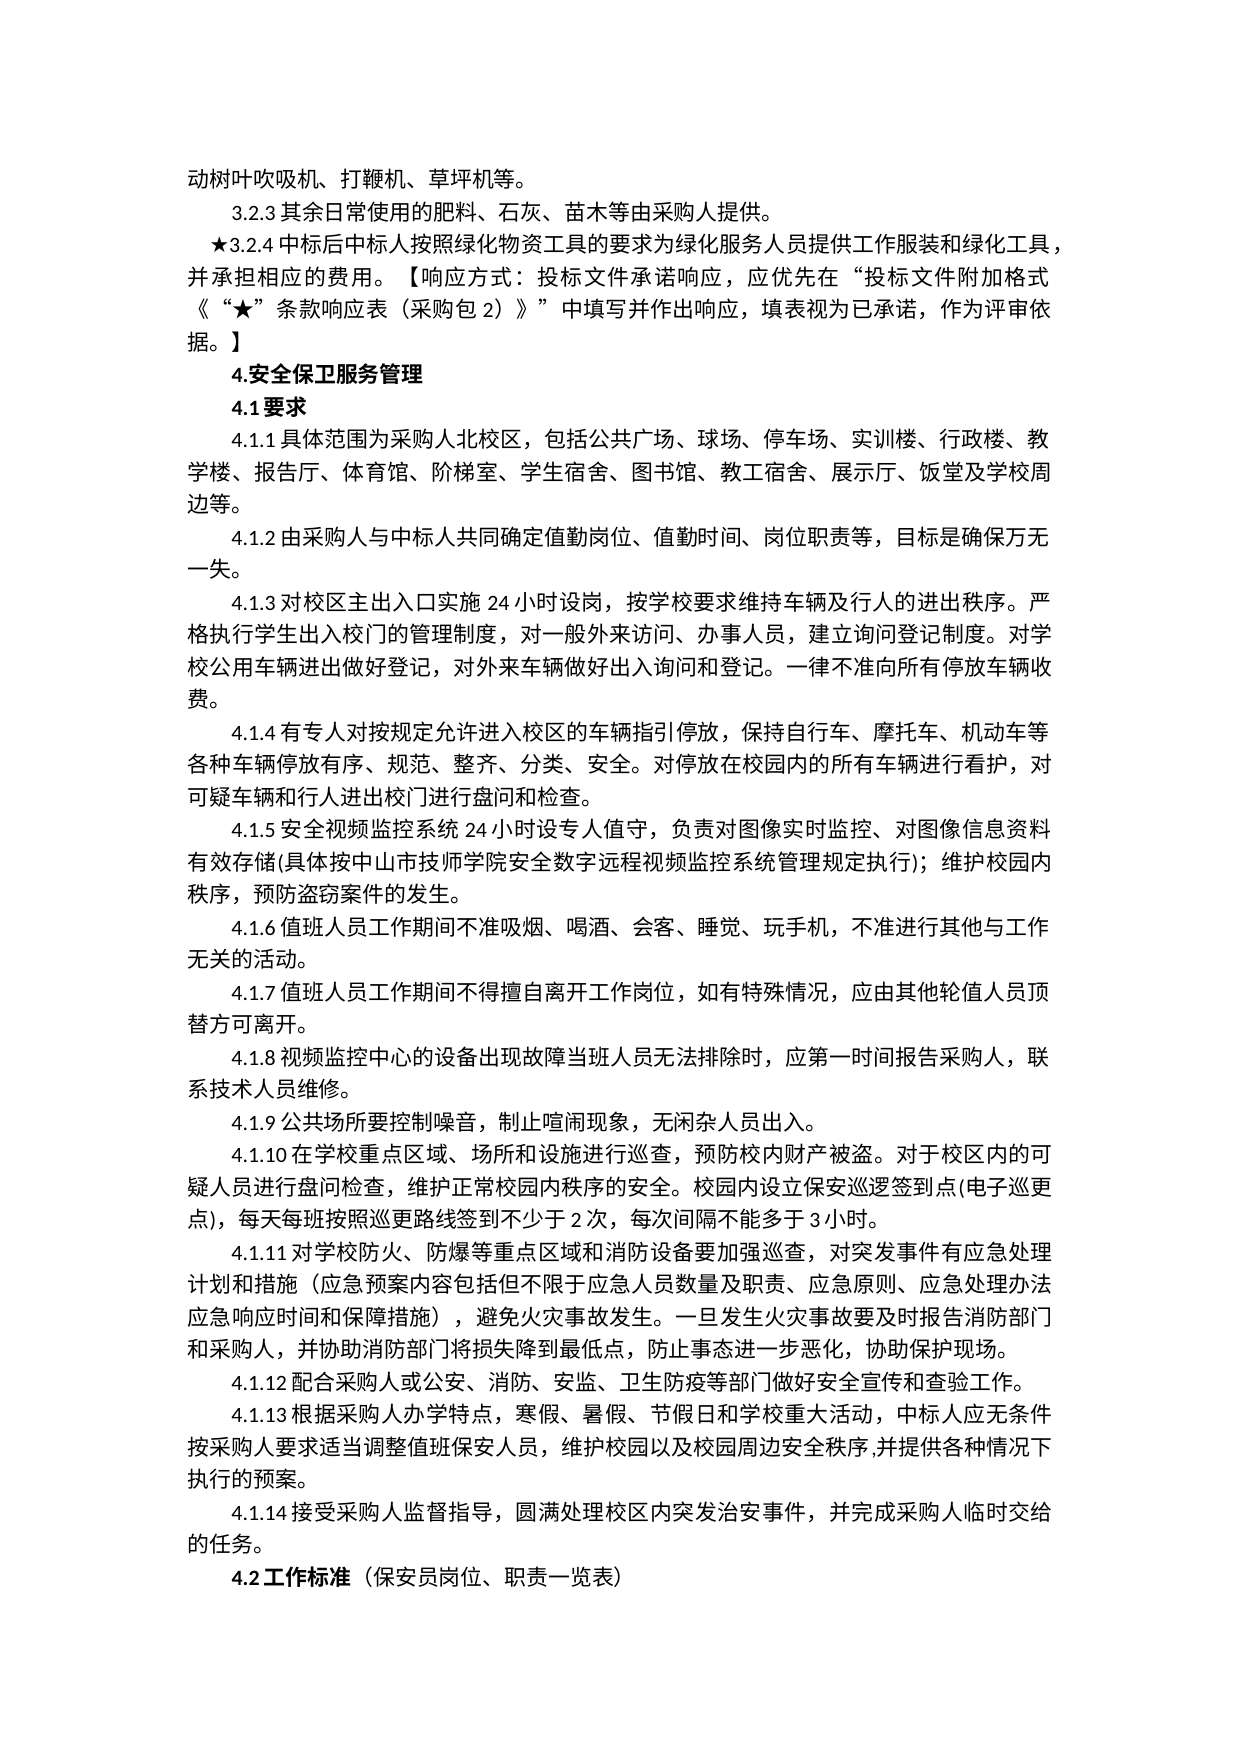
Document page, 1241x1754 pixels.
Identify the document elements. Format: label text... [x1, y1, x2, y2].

text 4.1.3对校区主出入口实施24小时设岗，按学校要求维持车辆及行人的进出秩序。严格执行学生出入校门的管理制度，对一般外来访问、办事人员，建立询问登记制度。对学校公用车辆进出做好登记，对外来车辆做好出入询问和登记。一律不准向所有停放车辆收费。 [187, 584, 1053, 714]
text 4.1.8视频监控中心的设备出现故障当班人员无法排除时，应第一时间报告采购人，联系技术人员维修。 [187, 1039, 1053, 1104]
text 4.1.2由采购人与中标人共同确定值勤岗位、值勤时间、岗位职责等，目标是确保万无一失。 [187, 519, 1053, 584]
text 4.1要求 [187, 389, 1053, 422]
text 4.1.6值班人员工作期间不准吸烟、喝酒、会客、睡觉、玩手机，不准进行其他与工作无关的活动。 [187, 909, 1053, 974]
text 4.1.10在学校重点区域、场所和设施进行巡查，预防校内财产被盗。对于校区内的可疑人员进行盘问检查，维护正常校园内秩序的安全。校园内设立保安巡逻签到点(电子巡更点)，每天每班按照巡更路线签到不少于2次，每次间隔不能多于3小时。 [187, 1137, 1053, 1234]
text 4.安全保卫服务管理 [187, 357, 1053, 389]
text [187, 162, 1053, 194]
text 4.1.4有专人对按规定允许进入校区的车辆指引停放，保持自行车、摩托车、机动车等各种车辆停放有序、规范、整齐、分类、安全。对停放在校园内的所有车辆进行看护，对可疑车辆和行人进出校门进行盘问和检查。 [187, 714, 1053, 812]
text 4.1.1具体范围为采购人北校区，包括公共广场、球场、停车场、实训楼、行政楼、教学楼、报告厅、体育馆、阶梯室、学生宿舍、图书馆、教工宿舍、展示厅、饭堂及学校周边等。 [187, 422, 1053, 519]
text 4.1.14接受采购人监督指导，圆满处理校区内突发治安事件，并完成采购人临时交给的任务。 [187, 1494, 1053, 1559]
text ★3.2.4中标后中标人按照绿化物资工具的要求为绿化服务人员提供工作服装和绿化工具，并承担相应的费用。【响应方式：投标文件承诺响应，应优先在“投标文件附加格式《“★”条款响应表（采购包2）》”中填写并作出响应，填表视为已承诺，作为评审依据。】 [187, 227, 1053, 357]
text 4.2工作标准（保安员岗位、职责一览表） [187, 1559, 1053, 1592]
text 4.1.5安全视频监控系统24小时设专人值守，负责对图像实时监控、对图像信息资料有效存储(具体按中山市技师学院安全数字远程视频监控系统管理规定执行)；维护校园内秩序，预防盗窃案件的发生。 [187, 812, 1053, 909]
text 4.1.13根据采购人办学特点，寒假、暑假、节假日和学校重大活动，中标人应无条件按采购人要求适当调整值班保安人员，维护校园以及校园周边安全秩序,并提供各种情况下执行的预案。 [187, 1397, 1053, 1494]
text 4.1.9公共场所要控制噪音，制止喧闹现象，无闲杂人员出入。 [187, 1104, 1053, 1137]
text 4.1.11对学校防火、防爆等重点区域和消防设备要加强巡查，对突发事件有应急处理计划和措施（应急预案内容包括但不限于应急人员数量及职责、应急原则、应急处理办法、应急响应时间和保障措施），避免火灾事故发生。一旦发生火灾事故要及时报告消防部门和采购人，并协助消防部门将损失降到最低点，防止事态进一步恶化，协助保护现场。 [187, 1234, 1053, 1364]
text 4.1.7值班人员工作期间不得擅自离开工作岗位，如有特殊情况，应由其他轮值人员顶替方可离开。 [187, 974, 1053, 1039]
text 4.1.12配合采购人或公安、消防、安监、卫生防疫等部门做好安全宣传和查验工作。 [187, 1364, 1053, 1397]
text 3.2.3其余日常使用的肥料、石灰、苗木等由采购人提供。 [187, 194, 1053, 227]
